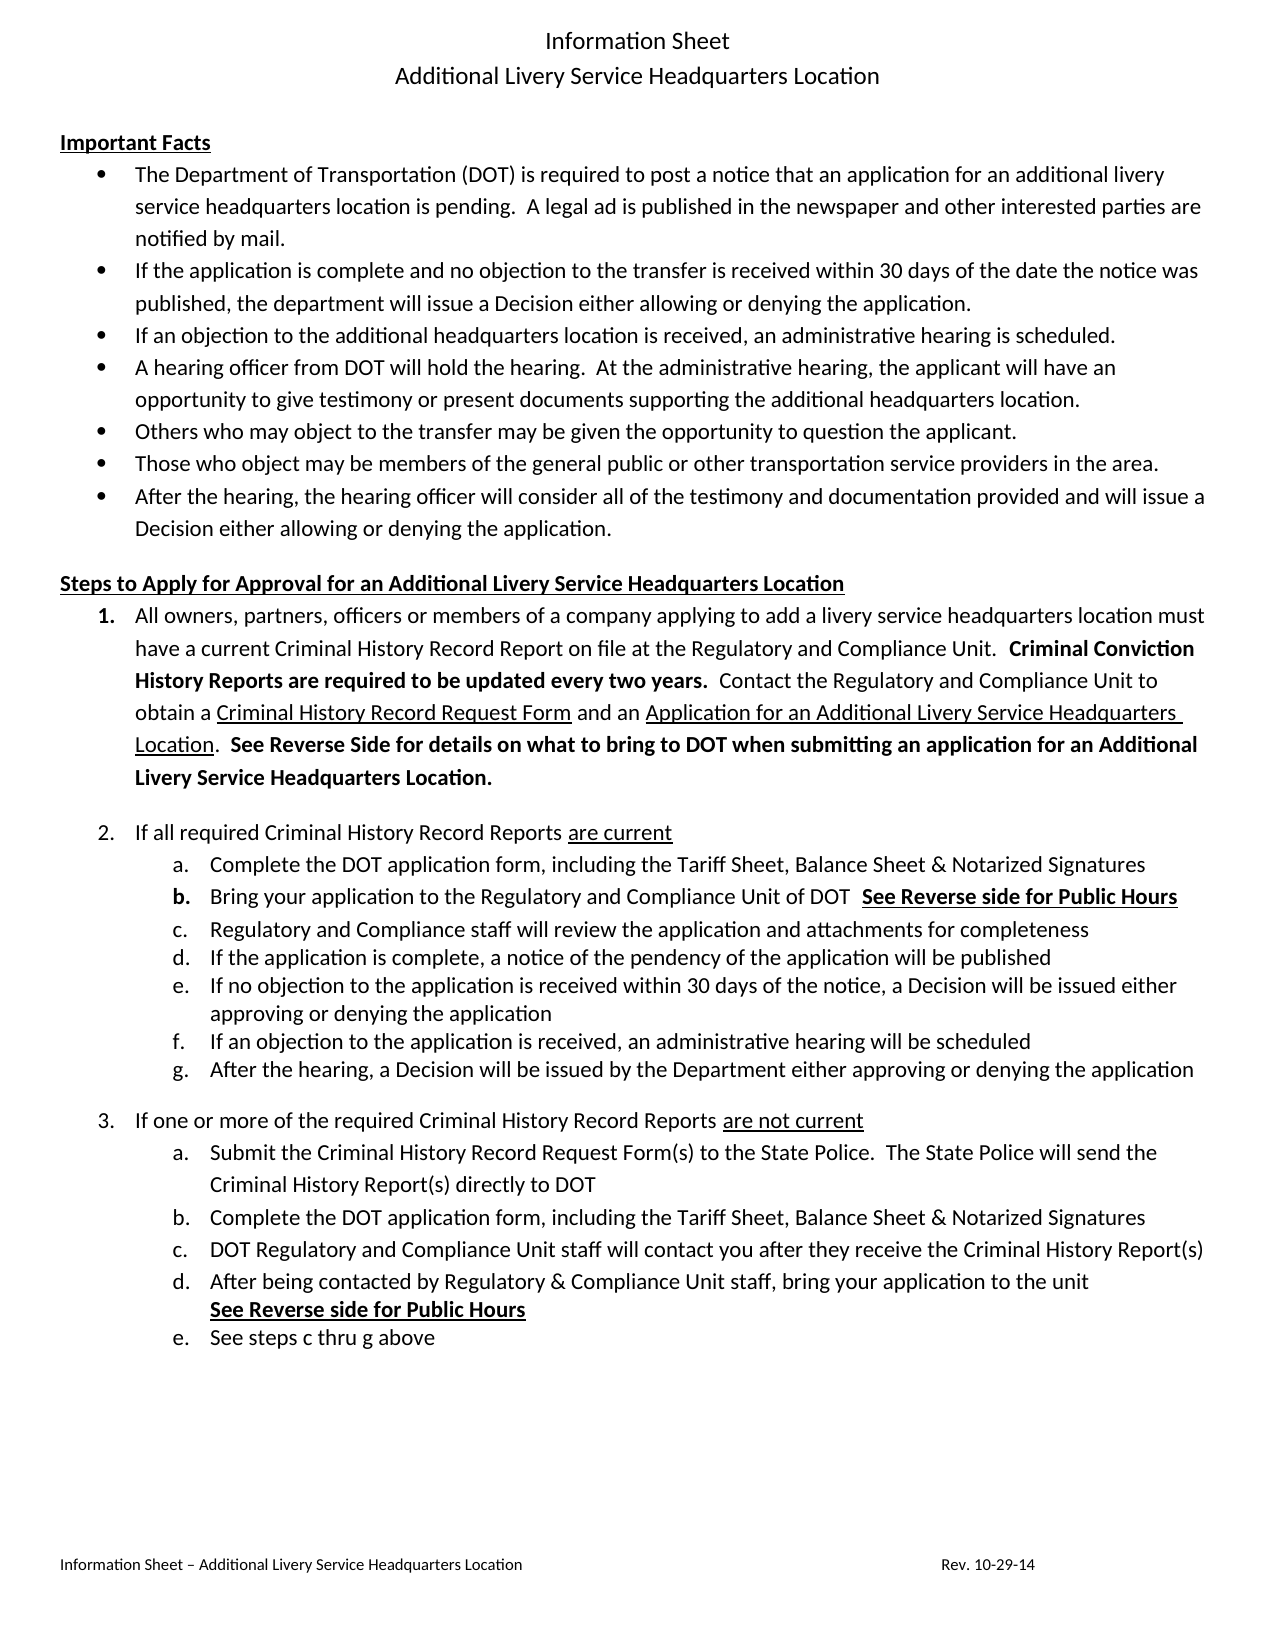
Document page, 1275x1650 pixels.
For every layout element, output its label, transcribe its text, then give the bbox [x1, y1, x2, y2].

list DOT Regulatory and Compliance Unit staff will contact you after they receive the Criminal History Report(s) [172, 1235, 1215, 1263]
list If one or more of the required Criminal History Record Reports are not current [97, 1106, 1215, 1134]
list If an objection to the application is received, an administrative hearing will be scheduled [172, 1027, 1215, 1055]
list Bring your application to the Regulatory and Compliance Unit of DOT See Reverse side for Public Hours [172, 882, 1215, 911]
list After the hearing, a Decision will be issued by the Department either approving or denying the application [172, 1055, 1215, 1083]
list All owners, partners, officers or members of a company applying to add a livery service headquarters location must have a current Criminal History Record Report on file at the Regulatory and Compliance Unit. Criminal Conviction History Reports are required to be updated every two years. Contact the Regulatory and Compliance Unit to obtain a Criminal History Record Request Form and an Application for an Additional Livery Service Headquarters Location. See Reverse Side for details on what to bring to DOT when submitting an application for an Additional Livery Service Headquarters Location. [97, 602, 1215, 791]
list If all required Criminal History Record Reports are current [97, 818, 1215, 846]
list If no objection to the application is received within 30 days of the notice, a Decision will be issued either approving or denying the application [172, 971, 1215, 1027]
text Important Facts [60, 128, 1215, 156]
text Information Sheet [60, 26, 1215, 56]
list If the application is complete and no objection to the transfer is received within 30 days of the date the notice was published, the department will issue a Decision either allowing or denying the application. [97, 256, 1215, 317]
list If the application is complete, a notice of the pendency of the application will be published [172, 943, 1215, 971]
list See steps c thru g above [172, 1323, 1215, 1351]
list After being contacted by Regulatory & Compliance Unit staff, bring your application to the unit [172, 1267, 1215, 1295]
text Additional Livery Service Headquarters Location [60, 61, 1215, 91]
list Complete the DOT application form, including the Tariff Sheet, Balance Sheet & Notarized Signatures [172, 850, 1215, 878]
list Others who may object to the transfer may be given the opportunity to question the applicant. [97, 417, 1215, 445]
text Steps to Apply for Approval for an Additional Livery Service Headquarters Location [60, 569, 1215, 597]
list The Department of Transportation (DOT) is required to post a notice that an application for an additional livery service headquarters location is pending. A legal ad is published in the newspaper and other interested parties are notified by mail. [97, 160, 1215, 252]
list After the hearing, the hearing officer will consider all of the testimony and documentation provided and will issue a Decision either allowing or denying the application. [97, 482, 1215, 542]
list Regulatory and Compliance staff will review the application and attachments for completeness [172, 915, 1215, 943]
list Submit the Criminal History Record Request Form(s) to the State Police. The State Police will send the Criminal History Report(s) directly to DOT [172, 1138, 1215, 1198]
list See Reverse side for Public Hours [210, 1295, 1215, 1323]
list Complete the DOT application form, including the Tariff Sheet, Balance Sheet & Notarized Signatures [172, 1203, 1215, 1231]
list A hearing officer from DOT will hold the hearing. At the administrative hearing, the applicant will have an opportunity to give testimony or present documents supporting the additional headquarters location. [97, 353, 1215, 413]
list Those who object may be members of the general public or other transportation service providers in the area. [97, 449, 1215, 478]
list If an objection to the additional headquarters location is received, an administrative hearing is scheduled. [97, 321, 1215, 349]
